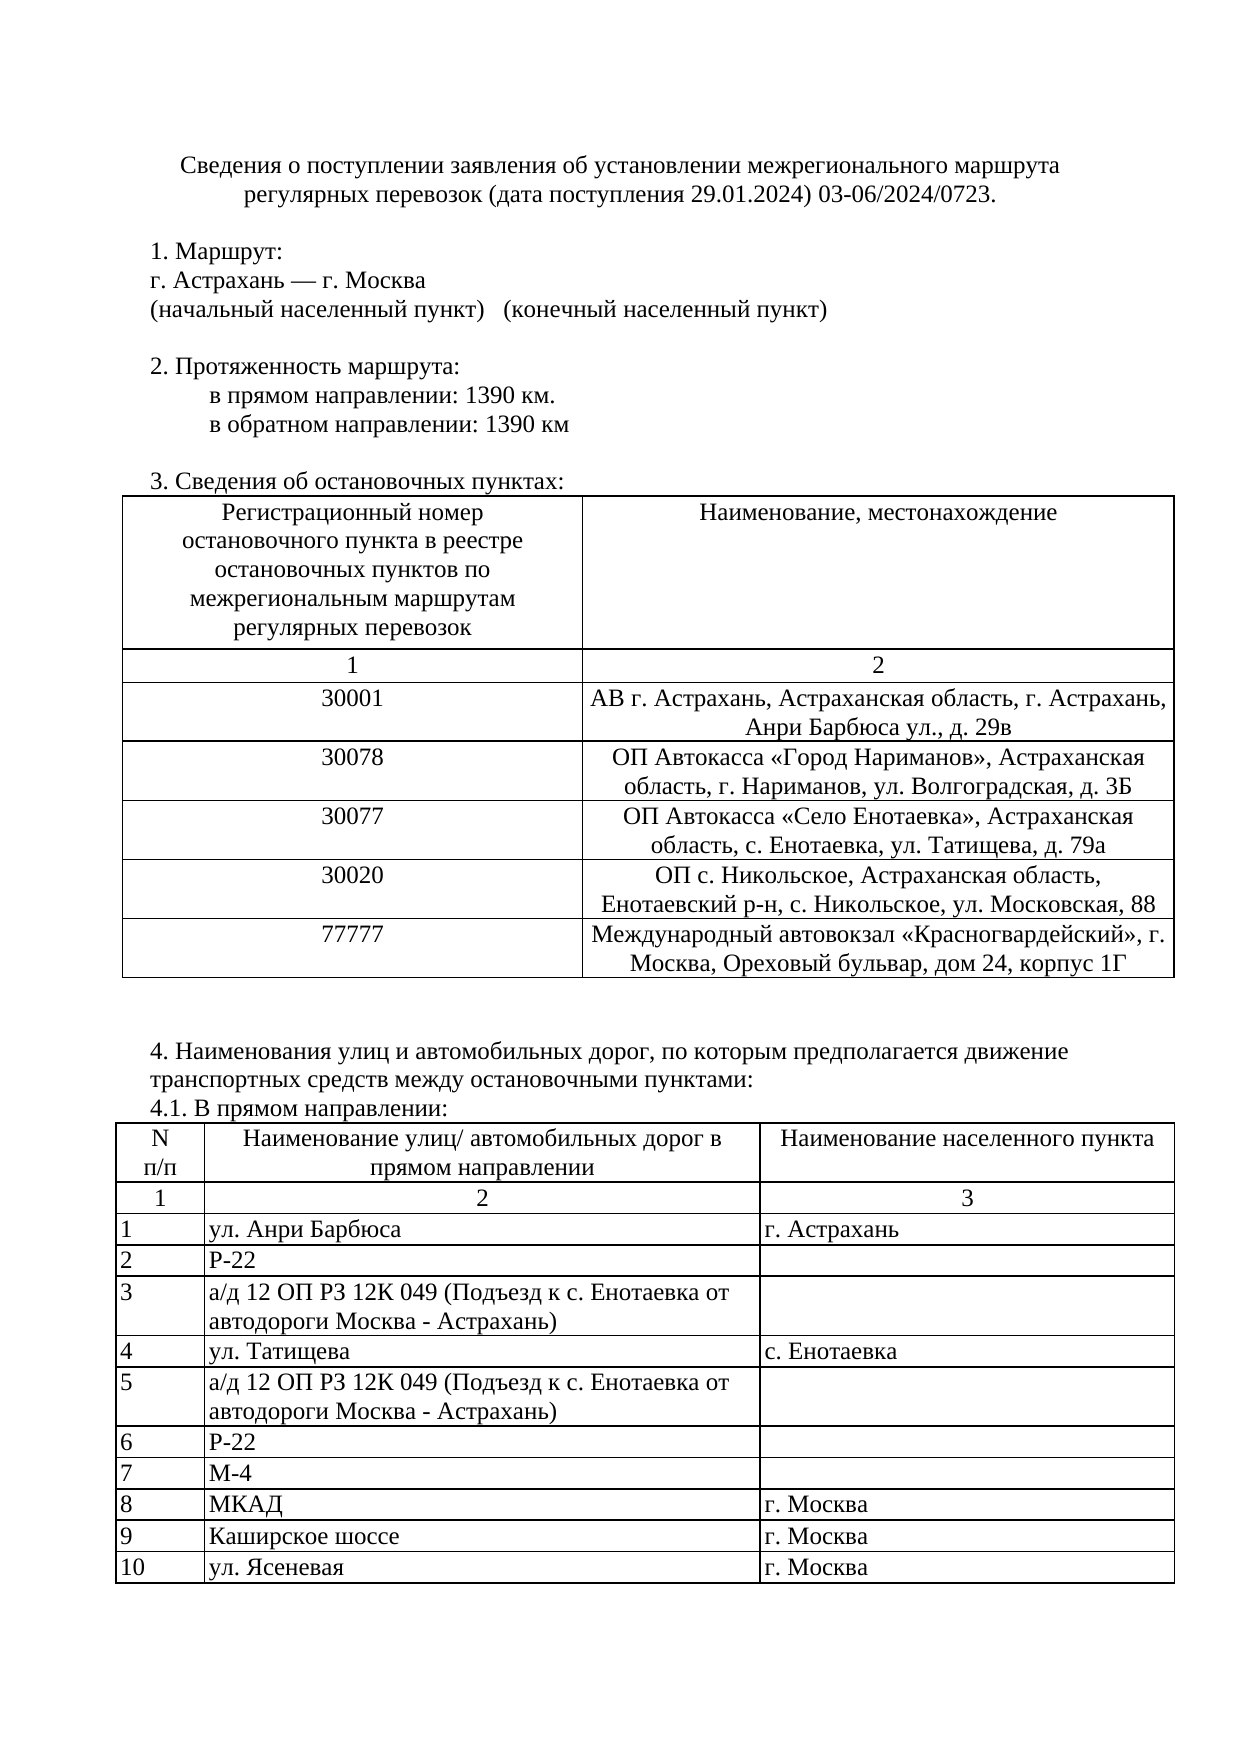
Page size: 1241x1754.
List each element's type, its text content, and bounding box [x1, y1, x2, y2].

table_cell 2 [583, 650, 1173, 681]
table_cell 1 [123, 650, 582, 681]
table_cell 30020 [123, 860, 582, 918]
table_cell г. Москва [761, 1552, 1174, 1582]
table_cell [761, 1368, 1174, 1425]
text в обратном направлении: 1390 км [150, 409, 1090, 437]
table_cell [761, 1277, 1174, 1334]
table_cell ОП Автокасса «Село Енотаевка», Астраханская область, с. Енотаевка, ул. Татищева, д. 79а [583, 801, 1173, 858]
table_cell 1 [117, 1183, 204, 1212]
table_cell а/д 12 ОП РЗ 12К 049 (Подъезд к с. Енотаевка от автодороги Москва - Астрахань) [205, 1368, 759, 1425]
table_header Регистрационный номер остановочного пункта в реестре остановочных пунктов по межрегиональным маршрутам регулярных перевозок [123, 497, 582, 648]
text 1. Маршрут: [150, 236, 1090, 265]
text 3. Сведения об остановочных пунктах: [150, 466, 1090, 495]
table_cell МКАД [205, 1490, 759, 1519]
table_header Наименование населенного пункта [761, 1124, 1174, 1181]
text 2. Протяженность маршрута: [150, 351, 1090, 380]
table_cell а/д 12 ОП РЗ 12К 049 (Подъезд к с. Енотаевка от автодороги Москва - Астрахань) [205, 1277, 759, 1334]
table_cell [761, 1427, 1174, 1456]
table_cell ул. Татищева [205, 1336, 759, 1366]
table_cell [761, 1246, 1174, 1275]
table_cell 10 [117, 1552, 204, 1582]
table_cell 1 [117, 1214, 204, 1244]
text Сведения о поступлении заявления об установлении межрегионального маршрута регулярных перевозок (дата поступления 29.01.2024) 03-06/2024/0723. [150, 150, 1090, 207]
table_header Наименование улиц/ автомобильных дорог в прямом направлении [205, 1124, 759, 1181]
text 4.1. В прямом направлении: [150, 1093, 1090, 1122]
text 4. Наименования улиц и автомобильных дорог, по которым предполагается движение транспортных средств между остановочными пунктами: [150, 1036, 1090, 1093]
table_cell 3 [117, 1277, 204, 1334]
table_cell 4 [117, 1336, 204, 1366]
text в прямом направлении: 1390 км. [150, 380, 1090, 409]
table_cell Р-22 [205, 1427, 759, 1456]
table_cell 77777 [123, 919, 582, 977]
table_cell ОП с. Никольское, Астраханская область, Енотаевский р-н, с. Никольское, ул. Московская, 88 [583, 860, 1173, 918]
table_cell ул. Анри Барбюса [205, 1214, 759, 1244]
table_cell 2 [205, 1183, 759, 1212]
table_cell с. Енотаевка [761, 1336, 1174, 1366]
table_cell 8 [117, 1490, 204, 1519]
table_cell 9 [117, 1521, 204, 1551]
table_cell 2 [117, 1246, 204, 1275]
table_cell ОП Автокасса «Город Нариманов», Астраханская область, г. Нариманов, ул. Волгоградская, д. 3Б [583, 742, 1173, 799]
text г. Астрахань — г. Москва [150, 265, 1090, 294]
table_cell Р-22 [205, 1246, 759, 1275]
table_cell М-4 [205, 1458, 759, 1488]
table_cell 30078 [123, 742, 582, 799]
table_cell [761, 1458, 1174, 1488]
table_cell Каширское шоссе [205, 1521, 759, 1551]
table_cell г. Астрахань [761, 1214, 1174, 1244]
table_header Наименование, местонахождение [583, 497, 1173, 648]
table_cell 30001 [123, 683, 582, 740]
text (начальный населенный пункт) (конечный населенный пункт) [150, 294, 1090, 322]
table_cell АВ г. Астрахань, Астраханская область, г. Астрахань, Анри Барбюса ул., д. 29в [583, 683, 1173, 740]
table_cell Международный автовокзал «Красногвардейский», г. Москва, Ореховый бульвар, дом 24, корпус 1Г [583, 919, 1173, 977]
table_header N п/п [117, 1124, 204, 1181]
table_cell г. Москва [761, 1521, 1174, 1551]
table_cell 30077 [123, 801, 582, 858]
table_cell 5 [117, 1368, 204, 1425]
table_cell г. Москва [761, 1490, 1174, 1519]
table_cell 3 [761, 1183, 1174, 1212]
table_cell 7 [117, 1458, 204, 1488]
table_cell 6 [117, 1427, 204, 1456]
table_cell ул. Ясеневая [205, 1552, 759, 1582]
